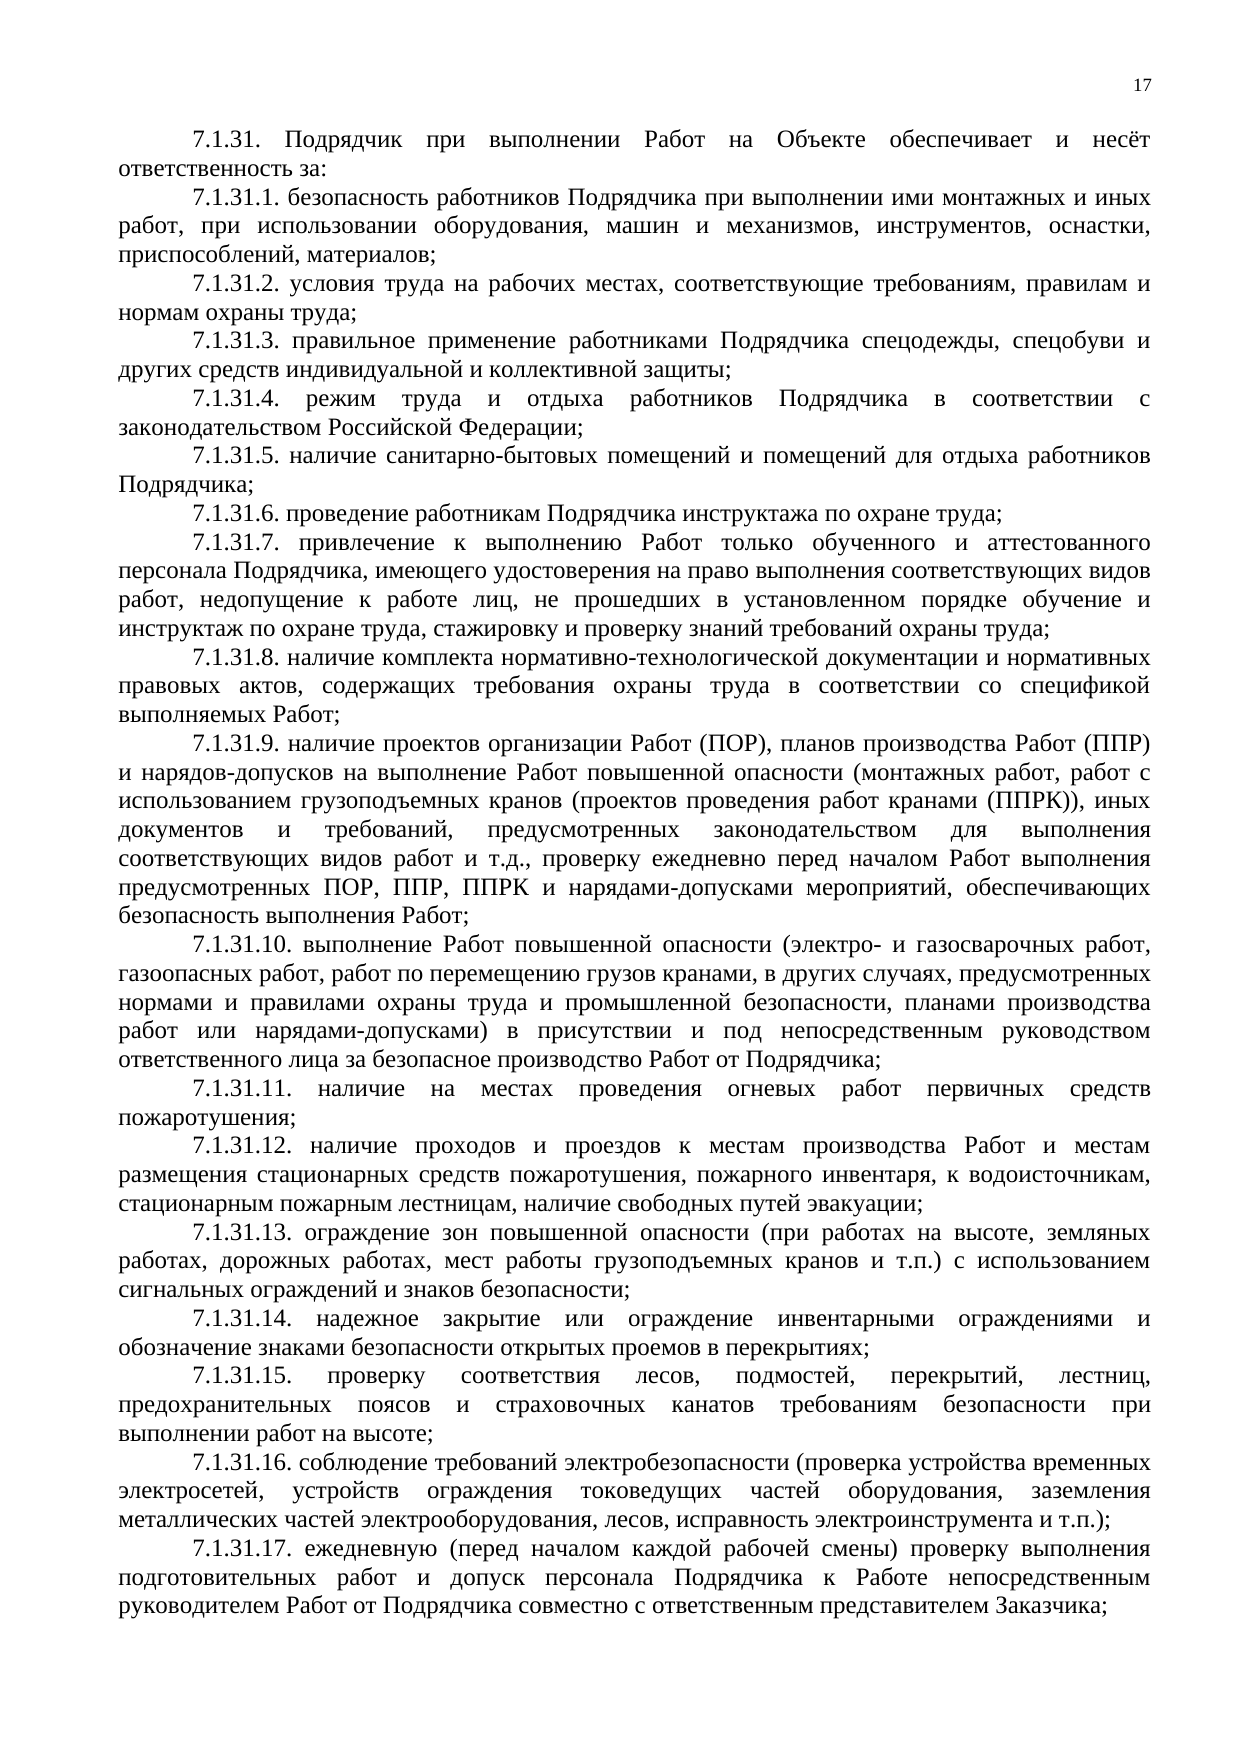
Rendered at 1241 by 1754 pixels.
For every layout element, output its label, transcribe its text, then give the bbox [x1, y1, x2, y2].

text 7.1.31.3. правильное применение работниками Подрядчика спецодежды, спецобуви и других средств индивидуальной и коллективной защиты; [118, 325, 1152, 383]
text 7.1.31.4. режим труда и отдыха работников Подрядчика в соответствии с законодательством Российской Федерации; [118, 383, 1152, 440]
text 7.1.31.7. привлечение к выполнению Работ только обученного и аттестованного персонала Подрядчика, имеющего удостоверения на право выполнения соответствующих видов работ, недопущение к работе лиц, не прошедших в установленном порядке обучение и инструктаж по охране труда, стажировку и проверку знаний требований охраны труда; [118, 527, 1152, 642]
text 7.1.31.10. выполнение Работ повышенной опасности (электро- и газосварочных работ, газоопасных работ, работ по перемещению грузов кранами, в других случаях, предусмотренных нормами и правилами охраны труда и промышленной безопасности, планами производства работ или нарядами-допусками) в присутствии и под непосредственным руководством ответственного лица за безопасное производство Работ от Подрядчика; [118, 929, 1152, 1073]
text 7.1.31.11. наличие на местах проведения огневых работ первичных средств пожаротушения; [118, 1073, 1152, 1130]
text 7.1.31.17. ежедневную (перед началом каждой рабочей смены) проверку выполнения подготовительных работ и допуск персонала Подрядчика к Работе непосредственным руководителем Работ от Подрядчика совместно с ответственным представителем Заказчика; [118, 1533, 1152, 1619]
text 7.1.31.8. наличие комплекта нормативно-технологической документации и нормативных правовых актов, содержащих требования охраны труда в соответствии со спецификой выполняемых Работ; [118, 642, 1152, 728]
text 7.1.31.9. наличие проектов организации Работ (ПОР), планов производства Работ (ППР) и нарядов-допусков на выполнение Работ повышенной опасности (монтажных работ, работ с использованием грузоподъемных кранов (проектов проведения работ кранами (ППРК)), иных документов и требований, предусмотренных законодательством для выполнения соответствующих видов работ и т.д., проверку ежедневно перед началом Работ выполнения предусмотренных ПОР, ППР, ППРК и нарядами-допусками мероприятий, обеспечивающих безопасность выполнения Работ; [118, 728, 1152, 929]
text 7.1.31.1. безопасность работников Подрядчика при выполнении ими монтажных и иных работ, при использовании оборудования, машин и механизмов, инструментов, оснастки, приспособлений, материалов; [118, 182, 1152, 268]
text 7.1.31.13. ограждение зон повышенной опасности (при работах на высоте, земляных работах, дорожных работах, мест работы грузоподъемных кранов и т.п.) с использованием сигнальных ограждений и знаков безопасности; [118, 1217, 1152, 1303]
text 7.1.31.16. соблюдение требований электробезопасности (проверка устройства временных электросетей, устройств ограждения токоведущих частей оборудования, заземления металлических частей электрооборудования, лесов, исправность электроинструмента и т.п.); [118, 1447, 1152, 1533]
text 7.1.31.12. наличие проходов и проездов к местам производства Работ и местам размещения стационарных средств пожаротушения, пожарного инвентаря, к водоисточникам, стационарным пожарным лестницам, наличие свободных путей эвакуации; [118, 1130, 1152, 1217]
text 7.1.31.2. условия труда на рабочих местах, соответствующие требованиям, правилам и нормам охраны труда; [118, 268, 1152, 325]
text 7.1.31.5. наличие санитарно-бытовых помещений и помещений для отдыха работников Подрядчика; [118, 440, 1152, 498]
text 7.1.31.14. надежное закрытие или ограждение инвентарными ограждениями и обозначение знаками безопасности открытых проемов в перекрытиях; [118, 1303, 1152, 1360]
text 7.1.31.6. проведение работникам Подрядчика инструктажа по охране труда; [118, 498, 1152, 527]
text 7.1.31.15. проверку соответствия лесов, подмостей, перекрытий, лестниц, предохранительных поясов и страховочных канатов требованиям безопасности при выполнении работ на высоте; [118, 1360, 1152, 1447]
text 7.1.31. Подрядчик при выполнении Работ на Объекте обеспечивает и несёт ответственность за: [118, 124, 1152, 182]
